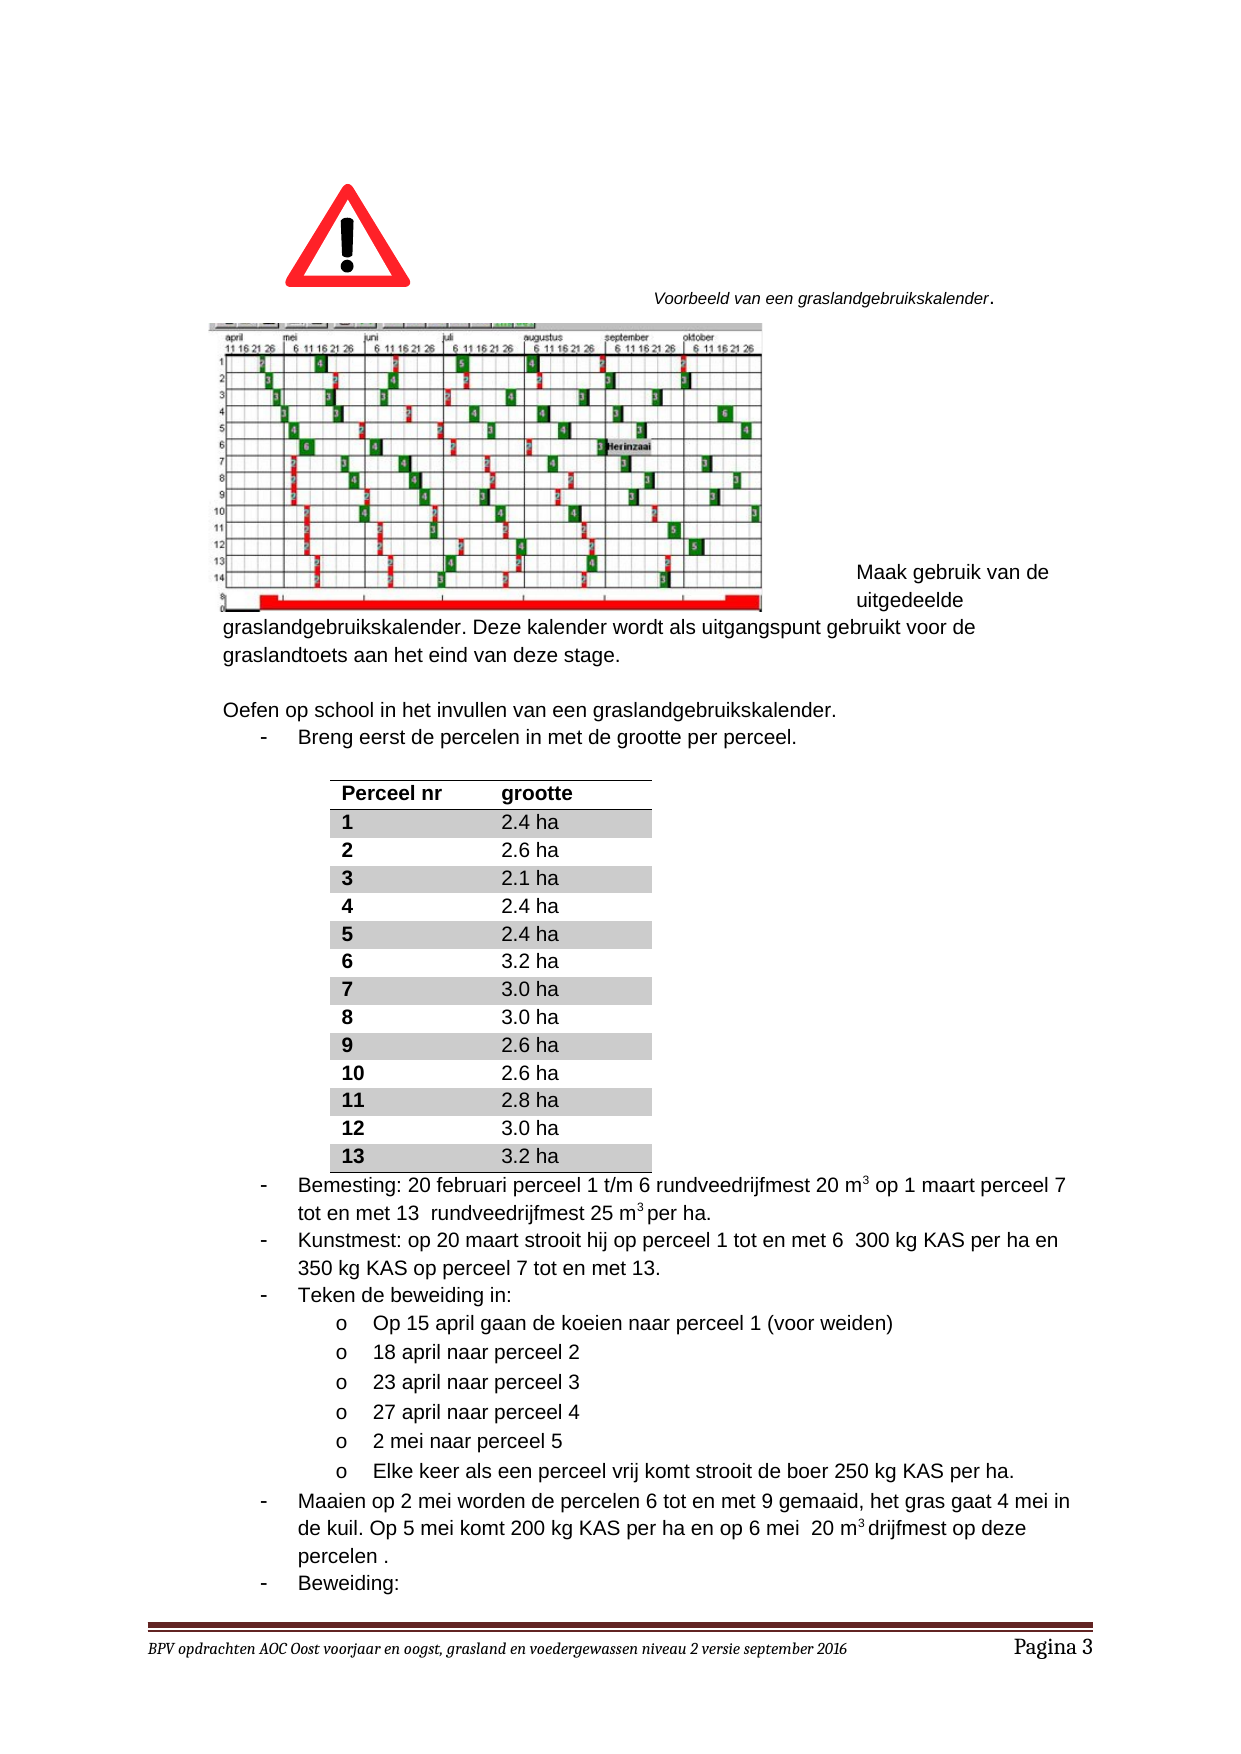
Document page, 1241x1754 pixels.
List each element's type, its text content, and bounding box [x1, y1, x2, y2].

picture [204, 323, 763, 612]
list Teken de beweiding in: [260, 1283, 1093, 1307]
list Maaien op 2 mei worden de percelen 6 tot en met 9 gemaaid, het gras gaat 4 mei in de kuil. Op 5 mei komt 200 kg KAS per ha en op 6 mei 20 m3 drijfmest op deze percelen . [260, 1489, 1093, 1568]
text Maak gebruik van de uitgedeelde graslandgebruikskalender. Deze kalender wordt als uitgangspunt gebruikt voor de graslandtoets aan het eind van deze stage. [223, 560, 1093, 667]
table_cell 5 [330, 921, 490, 949]
text Oefen op school in het invullen van een graslandgebruikskalender. [223, 698, 1093, 722]
table_cell 2.4 ha [490, 810, 652, 838]
list 23 april naar perceel 3 [335, 1370, 1093, 1396]
list Breng eerst de percelen in met de grootte per perceel. [260, 725, 1093, 749]
table_cell 12 [330, 1116, 490, 1144]
table_cell 2.6 ha [490, 1060, 652, 1088]
list Bemesting: 20 februari perceel 1 t/m 6 rundveedrijfmest 20 m3 op 1 maart perceel 7 tot en met 13 rundveedrijfmest 25 m3 per ha. [260, 1173, 1093, 1224]
table_header Perceel nr [330, 781, 490, 809]
list Kunstmest: op 20 maart strooit hij op perceel 1 tot en met 6 300 kg KAS per ha en 350 kg KAS op perceel 7 tot en met 13. [260, 1228, 1093, 1279]
table_cell 13 [330, 1144, 490, 1172]
table_cell 2.4 ha [490, 894, 652, 921]
table_cell 9 [330, 1033, 490, 1060]
list Elke keer als een perceel vrij komt strooit de boer 250 kg KAS per ha. [335, 1459, 1093, 1485]
table_cell 6 [330, 949, 490, 977]
table_cell 2.4 ha [490, 921, 652, 949]
table_cell 2.6 ha [490, 838, 652, 866]
list 2 mei naar perceel 5 [335, 1429, 1093, 1455]
table_cell 4 [330, 894, 490, 921]
list 18 april naar perceel 2 [335, 1340, 1093, 1366]
table_header grootte [490, 781, 652, 809]
table_cell 2.8 ha [490, 1088, 652, 1116]
list Beweiding: [260, 1571, 1093, 1595]
table_cell 3.2 ha [490, 1144, 652, 1172]
table_cell 7 [330, 977, 490, 1005]
table_cell 3.0 ha [490, 977, 652, 1005]
table_cell 2 [330, 838, 490, 866]
table_cell 3.0 ha [490, 1005, 652, 1033]
text Voorbeeld van een graslandgebruikskalender. [369, 285, 1093, 309]
table_cell 3 [330, 866, 490, 893]
list 27 april naar perceel 4 [335, 1399, 1093, 1425]
table_cell 1 [330, 810, 490, 838]
list Op 15 april gaan de koeien naar perceel 1 (voor weiden) [335, 1311, 1093, 1336]
table_cell 3.0 ha [490, 1116, 652, 1144]
table_cell 2.6 ha [490, 1033, 652, 1060]
table_cell 10 [330, 1060, 490, 1088]
table_cell 11 [330, 1088, 490, 1116]
table_cell 2.1 ha [490, 866, 652, 893]
table_cell 8 [330, 1005, 490, 1033]
table_cell 3.2 ha [490, 949, 652, 977]
